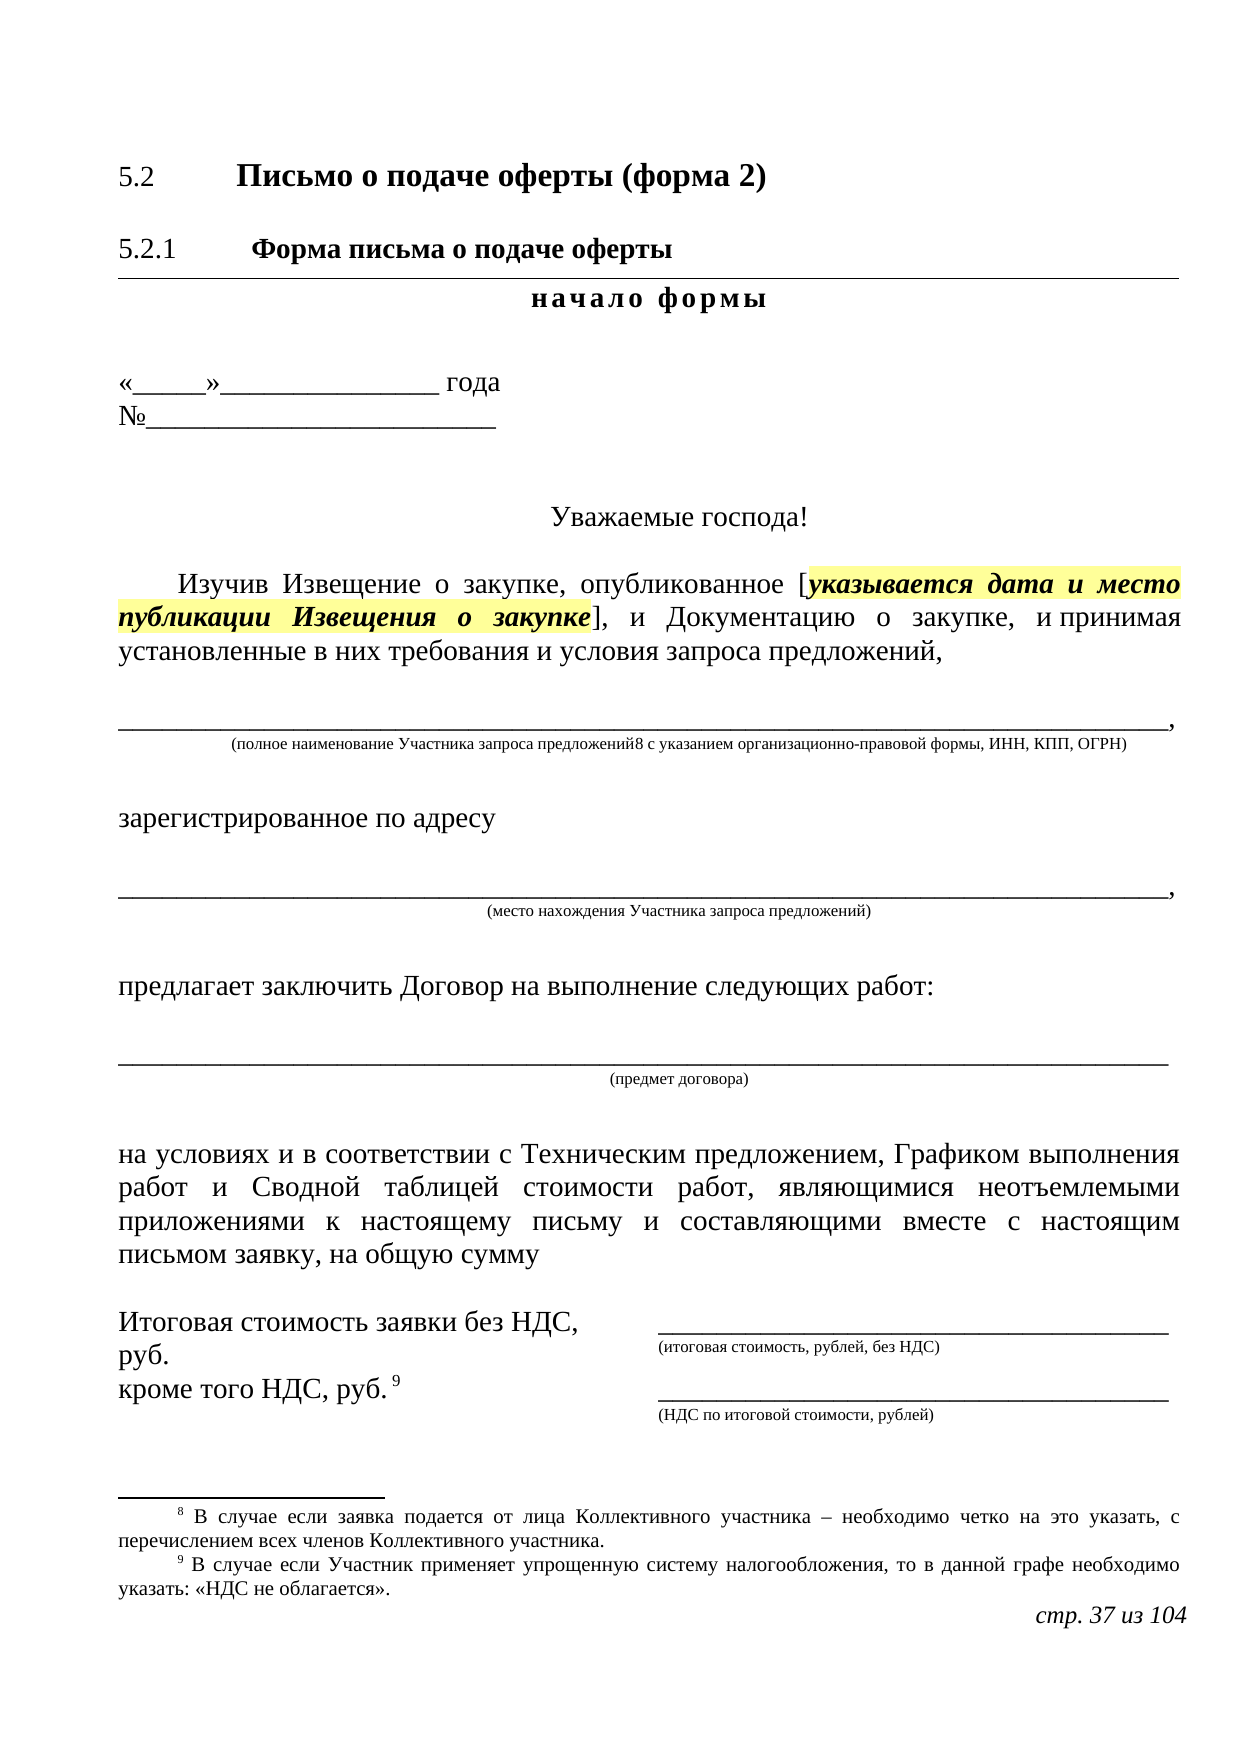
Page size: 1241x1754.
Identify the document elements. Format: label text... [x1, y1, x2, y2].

text (место нахождения Участника запроса предложений) [118, 901, 1181, 935]
text (полное наименование Участника запроса предложений с указанием организационно-правовой формы, ИНН, КПП, ОГРН) [118, 733, 1181, 767]
text ________________________________________________________________________, [118, 868, 1181, 901]
text «_____»_______________ года [118, 364, 635, 398]
text (предмет договора) [118, 1069, 1181, 1102]
text ________________________________________________________________________ [118, 1035, 1181, 1069]
text ________________________________________________________________________, [118, 700, 1181, 733]
table_cell ___________________________________ (НДС по итоговой стоимости, рублей) [647, 1371, 1187, 1438]
text на условиях и в соответствии с Техническим предложением, Графиком выполнения работ и Сводной таблицей стоимости работ, являющимися неотъемлемыми приложениями к настоящему письму и составляющими вместе с настоящим письмом заявку, на общую сумму [118, 1136, 1181, 1270]
table_header ___________________________________ (итоговая стоимость, рублей, без НДС) [647, 1304, 1187, 1371]
text предлагает заключить Договор на выполнение следующих работ: [118, 968, 1181, 1002]
table_header Итоговая стоимость заявки без НДС, руб. [107, 1304, 647, 1371]
text Форма письма о подаче оферты [118, 231, 1181, 265]
text Уважаемые господа! [118, 499, 1181, 532]
text Изучив Извещение о закупке, опубликованное [указывается дата и место публикации Извещения о закупке], и Документацию о закупке, и принимая установленные в них требования и условия запроса предложений, [118, 566, 1181, 666]
table_cell кроме того НДС, руб. [107, 1371, 647, 1438]
text №________________________ [118, 398, 635, 432]
text начало формы [118, 279, 1179, 314]
text зарегистрированное по адресу [118, 801, 1181, 834]
